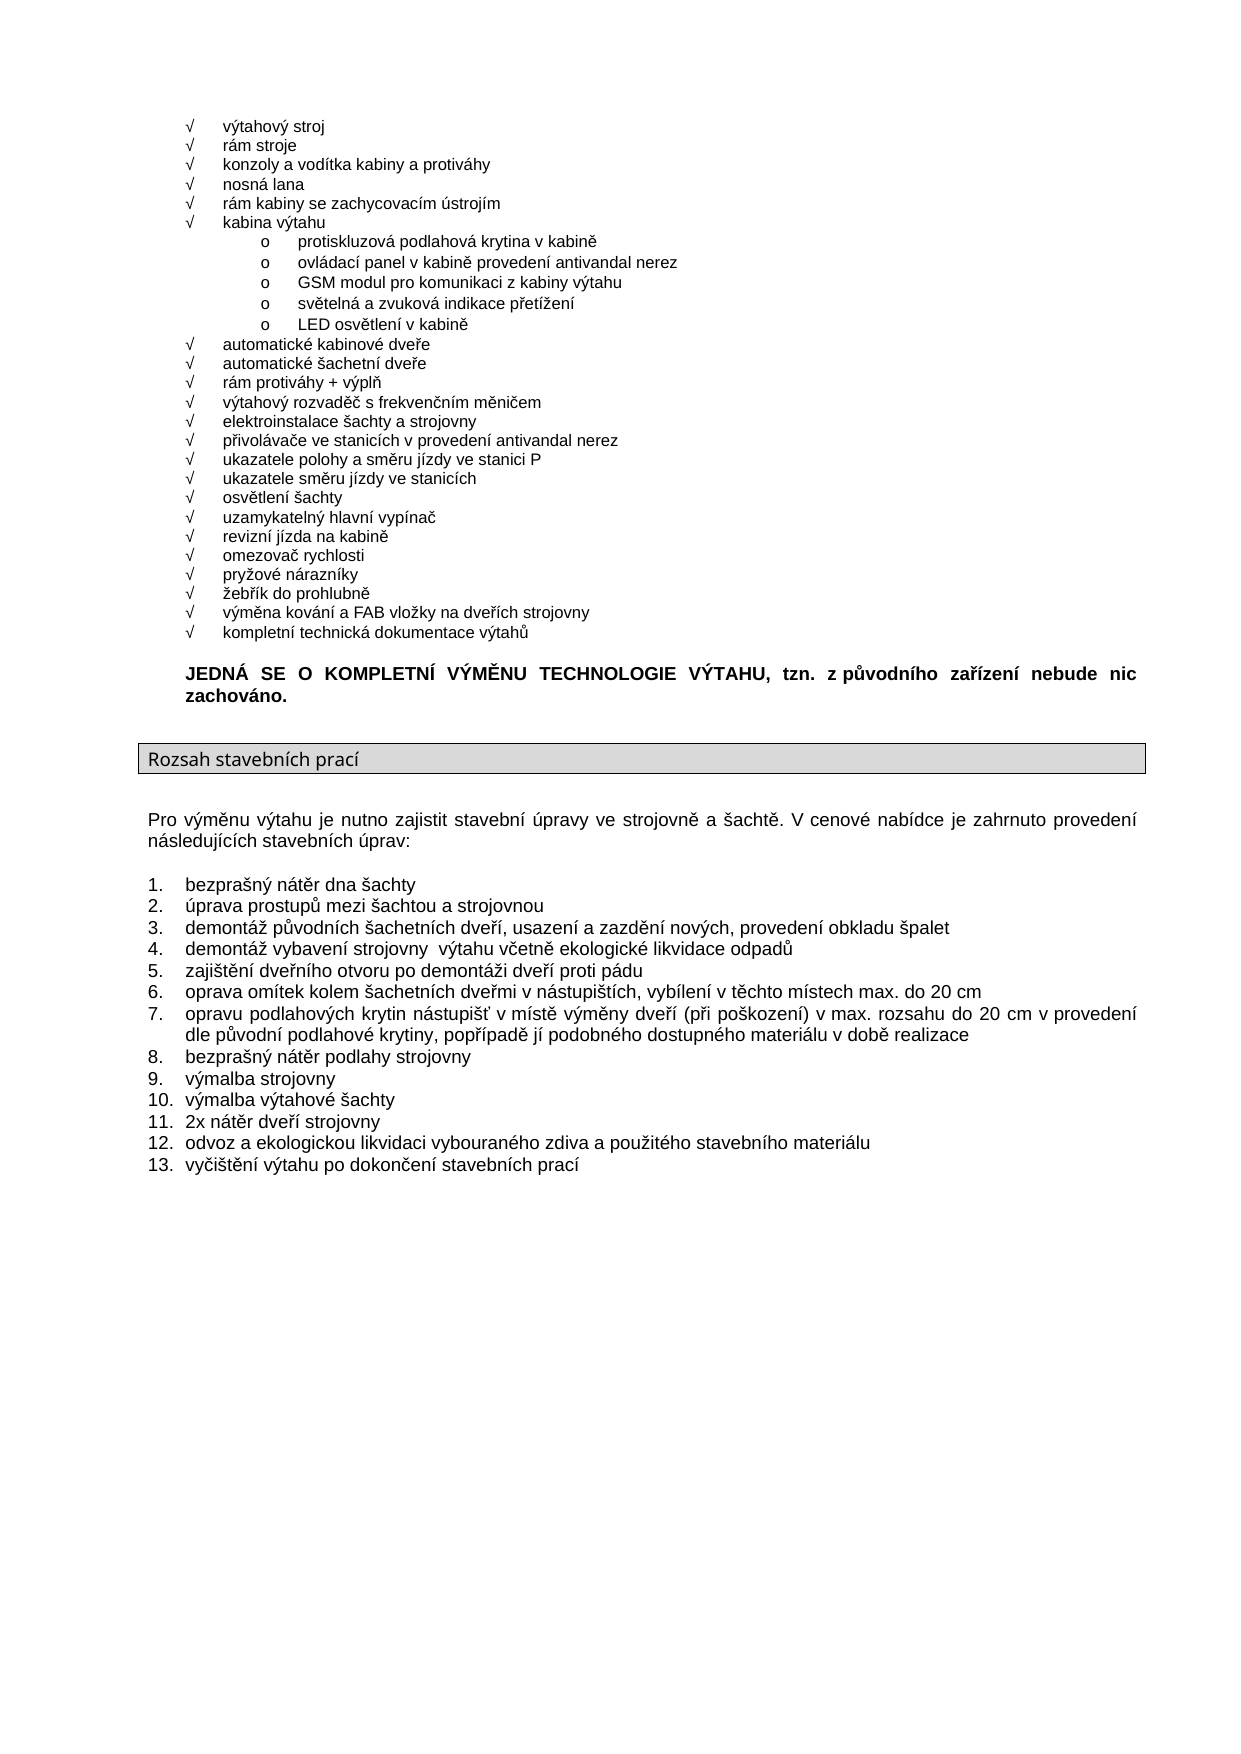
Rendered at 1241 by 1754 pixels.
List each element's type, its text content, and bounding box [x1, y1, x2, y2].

list LED osvětlení v kabině [260, 314, 1137, 335]
list výtahový rozvaděč s frekvenčním měničem [185, 392, 1137, 412]
text JEDNÁ SE O KOMPLETNÍ VÝMĚNU TECHNOLOGIE VÝTAHU, tzn. z původního zařízení nebude nic zachováno. [185, 663, 1137, 706]
list GSM modul pro komunikaci z kabiny výtahu [260, 273, 1137, 294]
list oprava omítek kolem šachetních dveřmi v nástupištích, vybílení v těchto místech max. do 20 cm [148, 981, 1137, 1003]
list výtahový stroj [185, 117, 1137, 136]
list zajištění dveřního otvoru po demontáži dveří proti pádu [148, 959, 1137, 981]
list kompletní technická dokumentace výtahů [185, 622, 1137, 642]
list ukazatele směru jízdy ve stanicích [185, 469, 1137, 488]
list automatické kabinové dveře [185, 335, 1137, 354]
list úprava prostupů mezi šachtou a strojovnou [148, 895, 1137, 916]
list demontáž původních šachetních dveří, usazení a zazdění nových, provedení obkladu špalet [148, 916, 1137, 938]
list rám kabiny se zachycovacím ústrojím [185, 193, 1137, 213]
subtitle Rozsah stavebních prací [139, 744, 1145, 773]
list revizní jízda na kabině [185, 527, 1137, 546]
list vyčištění výtahu po dokončení stavebních prací [148, 1154, 1137, 1175]
list ukazatele polohy a směru jízdy ve stanici P [185, 450, 1137, 469]
list pryžové nárazníky [185, 565, 1137, 584]
list rám stroje [185, 136, 1137, 155]
list výmalba strojovny [148, 1067, 1137, 1089]
list osvětlení šachty [185, 488, 1137, 507]
list omezovač rychlosti [185, 546, 1137, 565]
list výměna kování a FAB vložky na dveřích strojovny [185, 603, 1137, 622]
list žebřík do prohlubně [185, 584, 1137, 603]
list odvoz a ekologickou likvidaci vybouraného zdiva a použitého stavebního materiálu [148, 1132, 1137, 1154]
list výmalba výtahové šachty [148, 1089, 1137, 1111]
text Pro výměnu výtahu je nutno zajistit stavební úpravy ve strojovně a šachtě. V cenové nabídce je zahrnuto provedení následujících stavebních úprav: [148, 809, 1137, 852]
list přivolávače ve stanicích v provedení antivandal nerez [185, 431, 1137, 450]
list automatické šachetní dveře [185, 354, 1137, 373]
list světelná a zvuková indikace přetížení [260, 294, 1137, 314]
list uzamykatelný hlavní vypínač [185, 507, 1137, 527]
list rám protiváhy + výplň [185, 373, 1137, 392]
list 2x nátěr dveří strojovny [148, 1111, 1137, 1132]
list nosná lana [185, 174, 1137, 193]
list protiskluzová podlahová krytina v kabině [260, 232, 1137, 252]
list bezprašný nátěr podlahy strojovny [148, 1046, 1137, 1067]
list bezprašný nátěr dna šachty [148, 873, 1137, 895]
list elektroinstalace šachty a strojovny [185, 412, 1137, 431]
list opravu podlahových krytin nástupišť v místě výměny dveří (při poškození) v max. rozsahu do 20 cm v provedení dle původní podlahové krytiny, popřípadě jí podobného dostupného materiálu v době realizace [148, 1003, 1137, 1046]
list kabina výtahu [185, 213, 1137, 232]
list ovládací panel v kabině provedení antivandal nerez [260, 252, 1137, 273]
list demontáž vybavení strojovny výtahu včetně ekologické likvidace odpadů [148, 938, 1137, 959]
list konzoly a vodítka kabiny a protiváhy [185, 155, 1137, 174]
